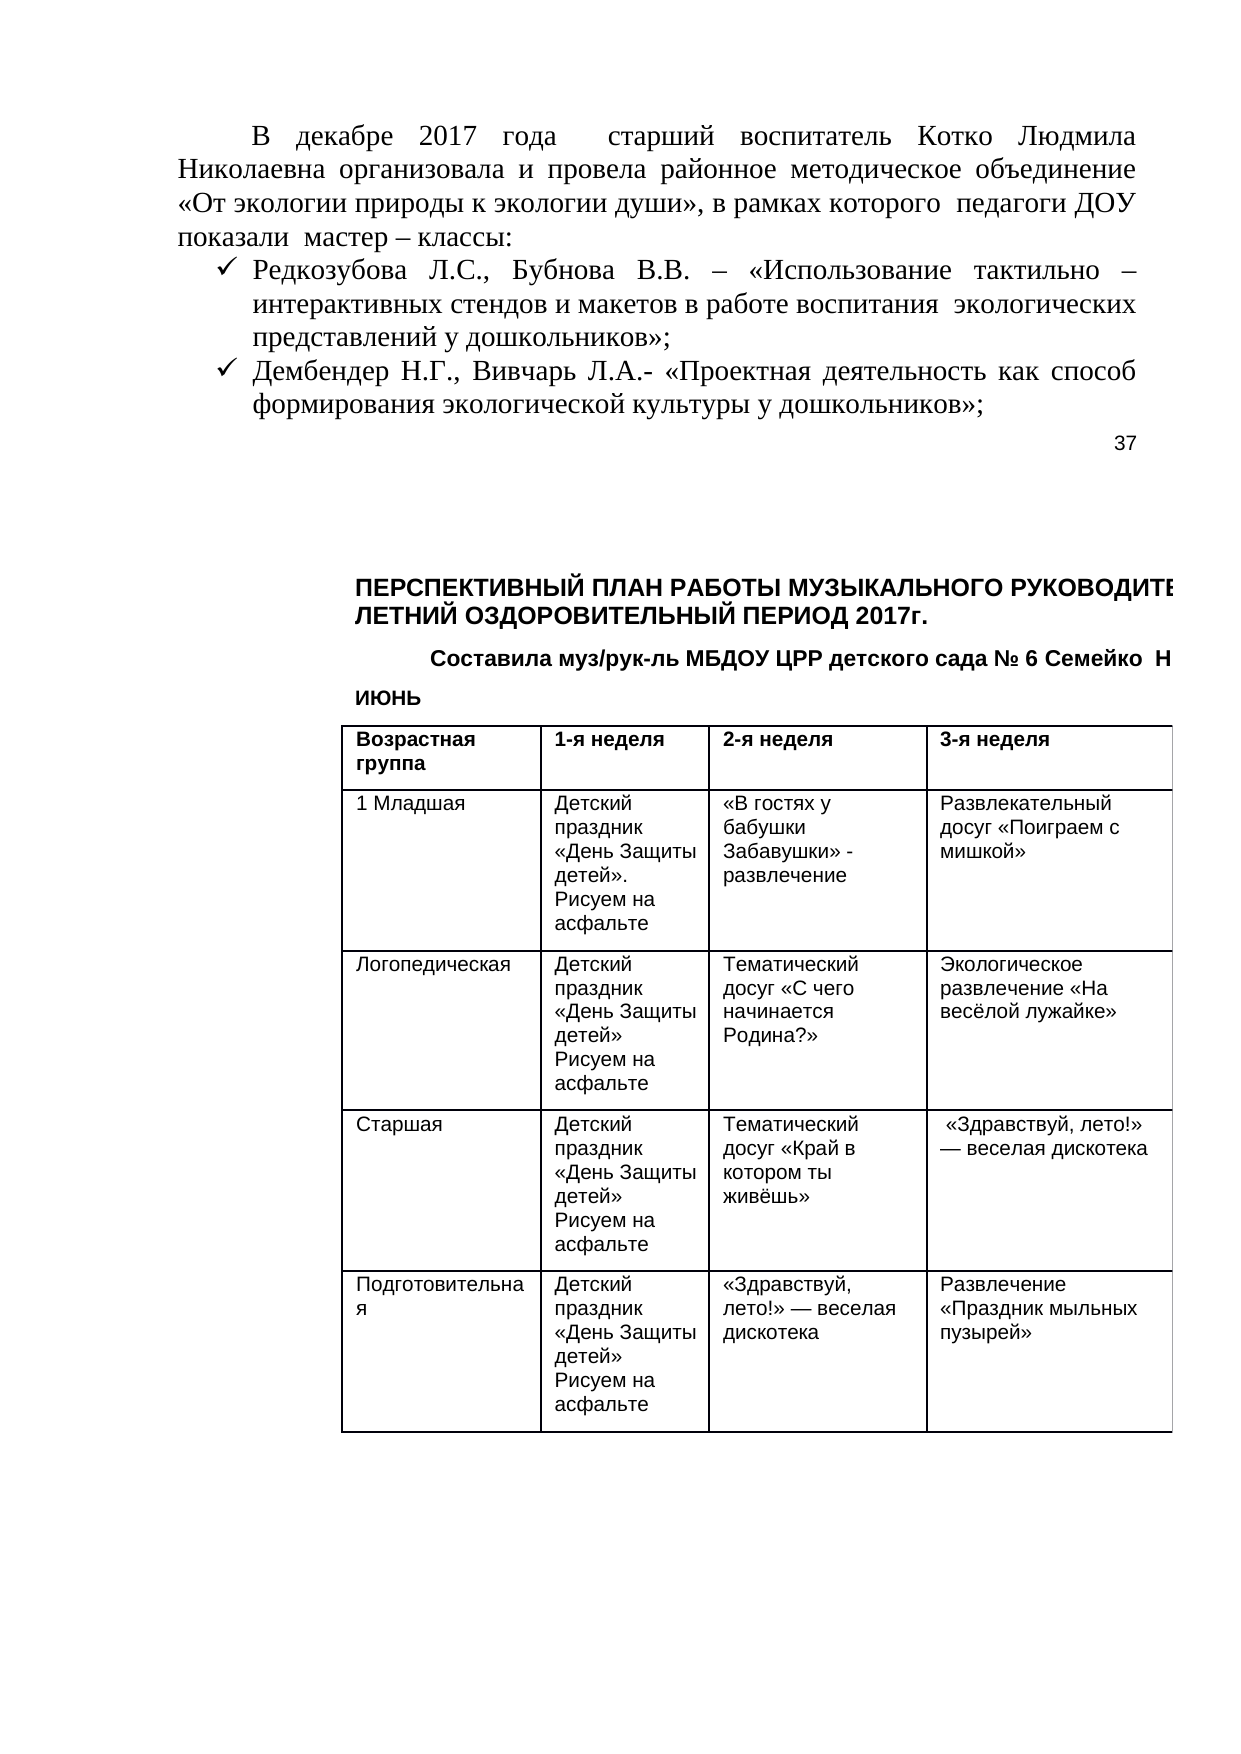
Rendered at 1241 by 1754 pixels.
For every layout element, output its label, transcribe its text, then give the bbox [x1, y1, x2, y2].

text В декабре 2017 года старший воспитатель Котко Людмила Николаевна организовала и провела районное методическое объединение «От экологии природы к экологии души», в рамках которого педагоги ДОУ показали мастер – классы: [177, 118, 1137, 252]
list Дембендер Н.Г., Вивчарь Л.А.- «Проектная деятельность как способ формирования экологической культуры у дошкольников»; [215, 353, 1137, 420]
list Редкозубова Л.С., Бубнова В.В. – «Использование тактильно – интерактивных стендов и макетов в работе воспитания экологических представлений у дошкольников»; [215, 252, 1137, 353]
